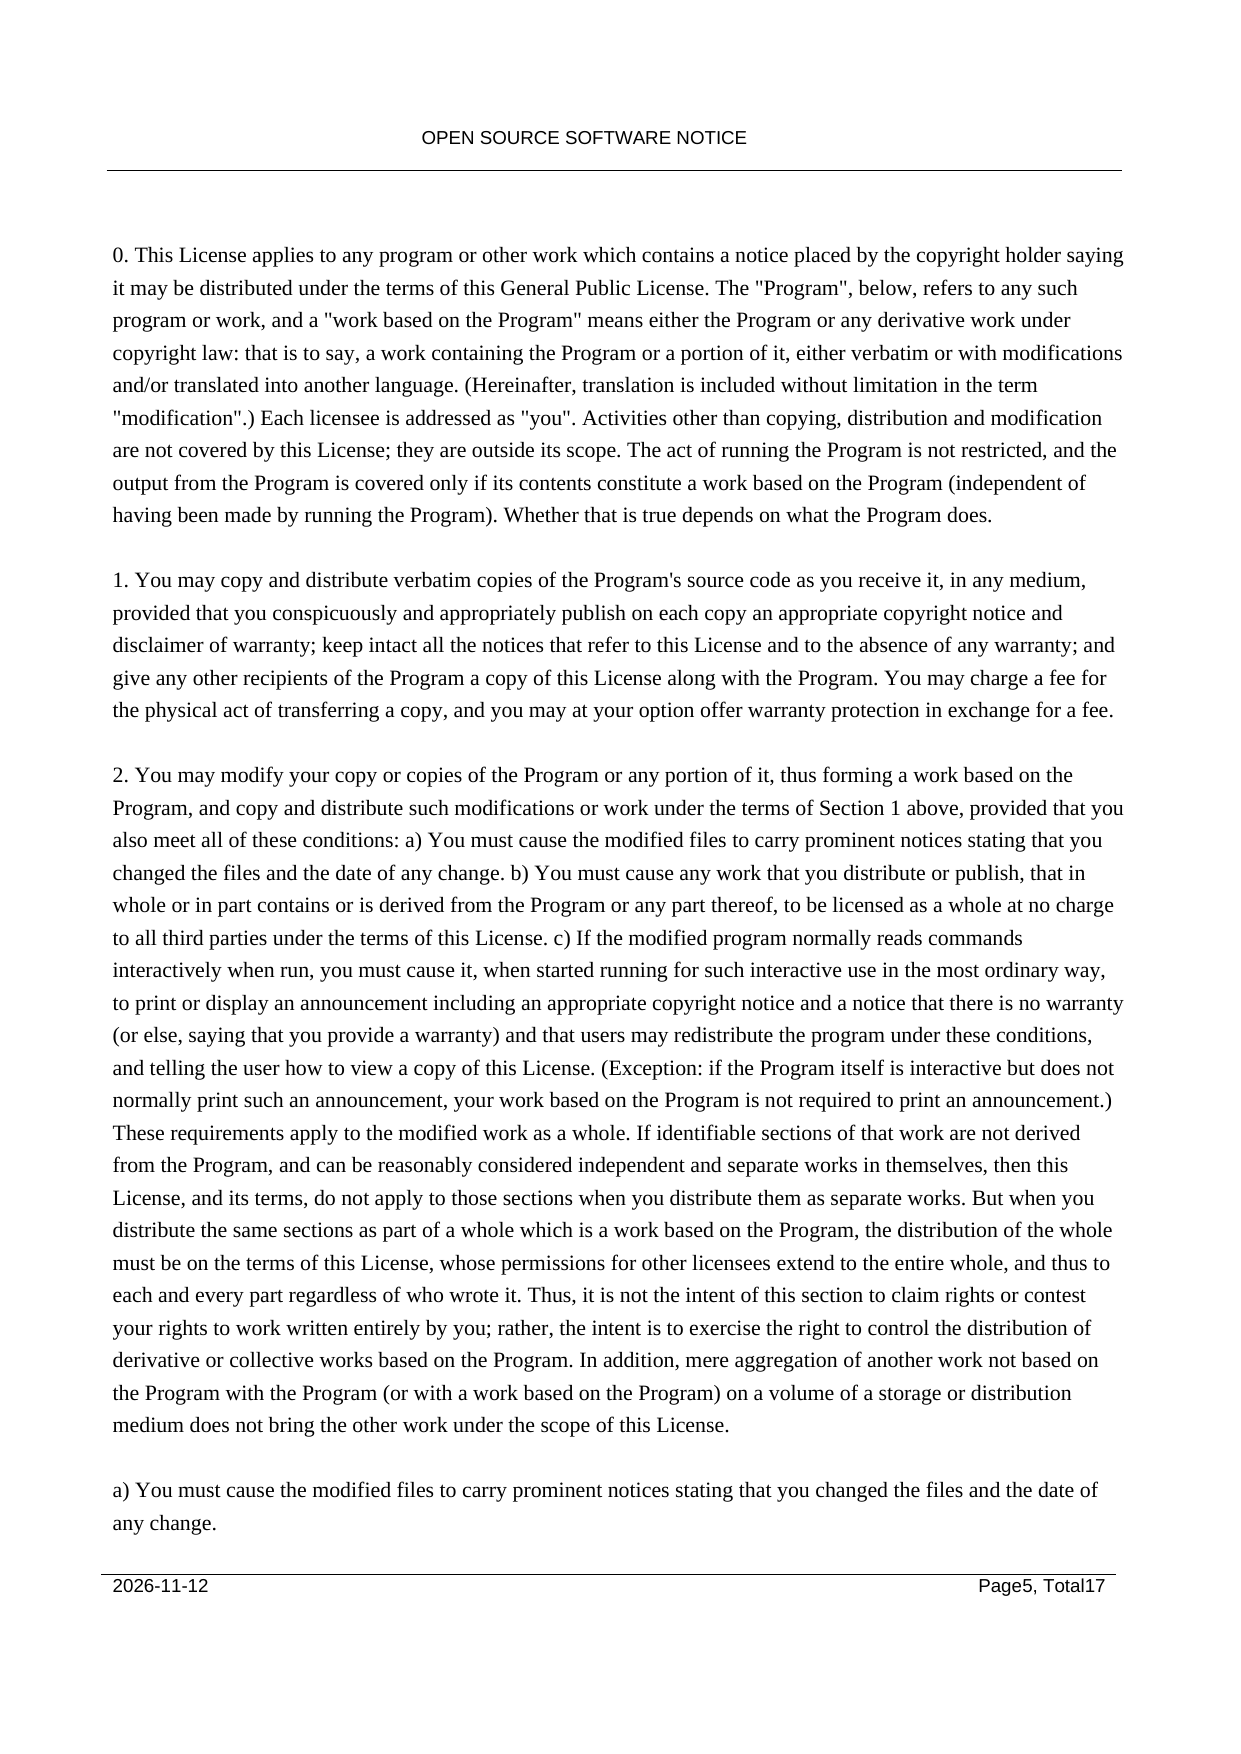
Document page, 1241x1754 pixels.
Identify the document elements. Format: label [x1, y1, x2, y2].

text [112, 206, 1128, 1539]
